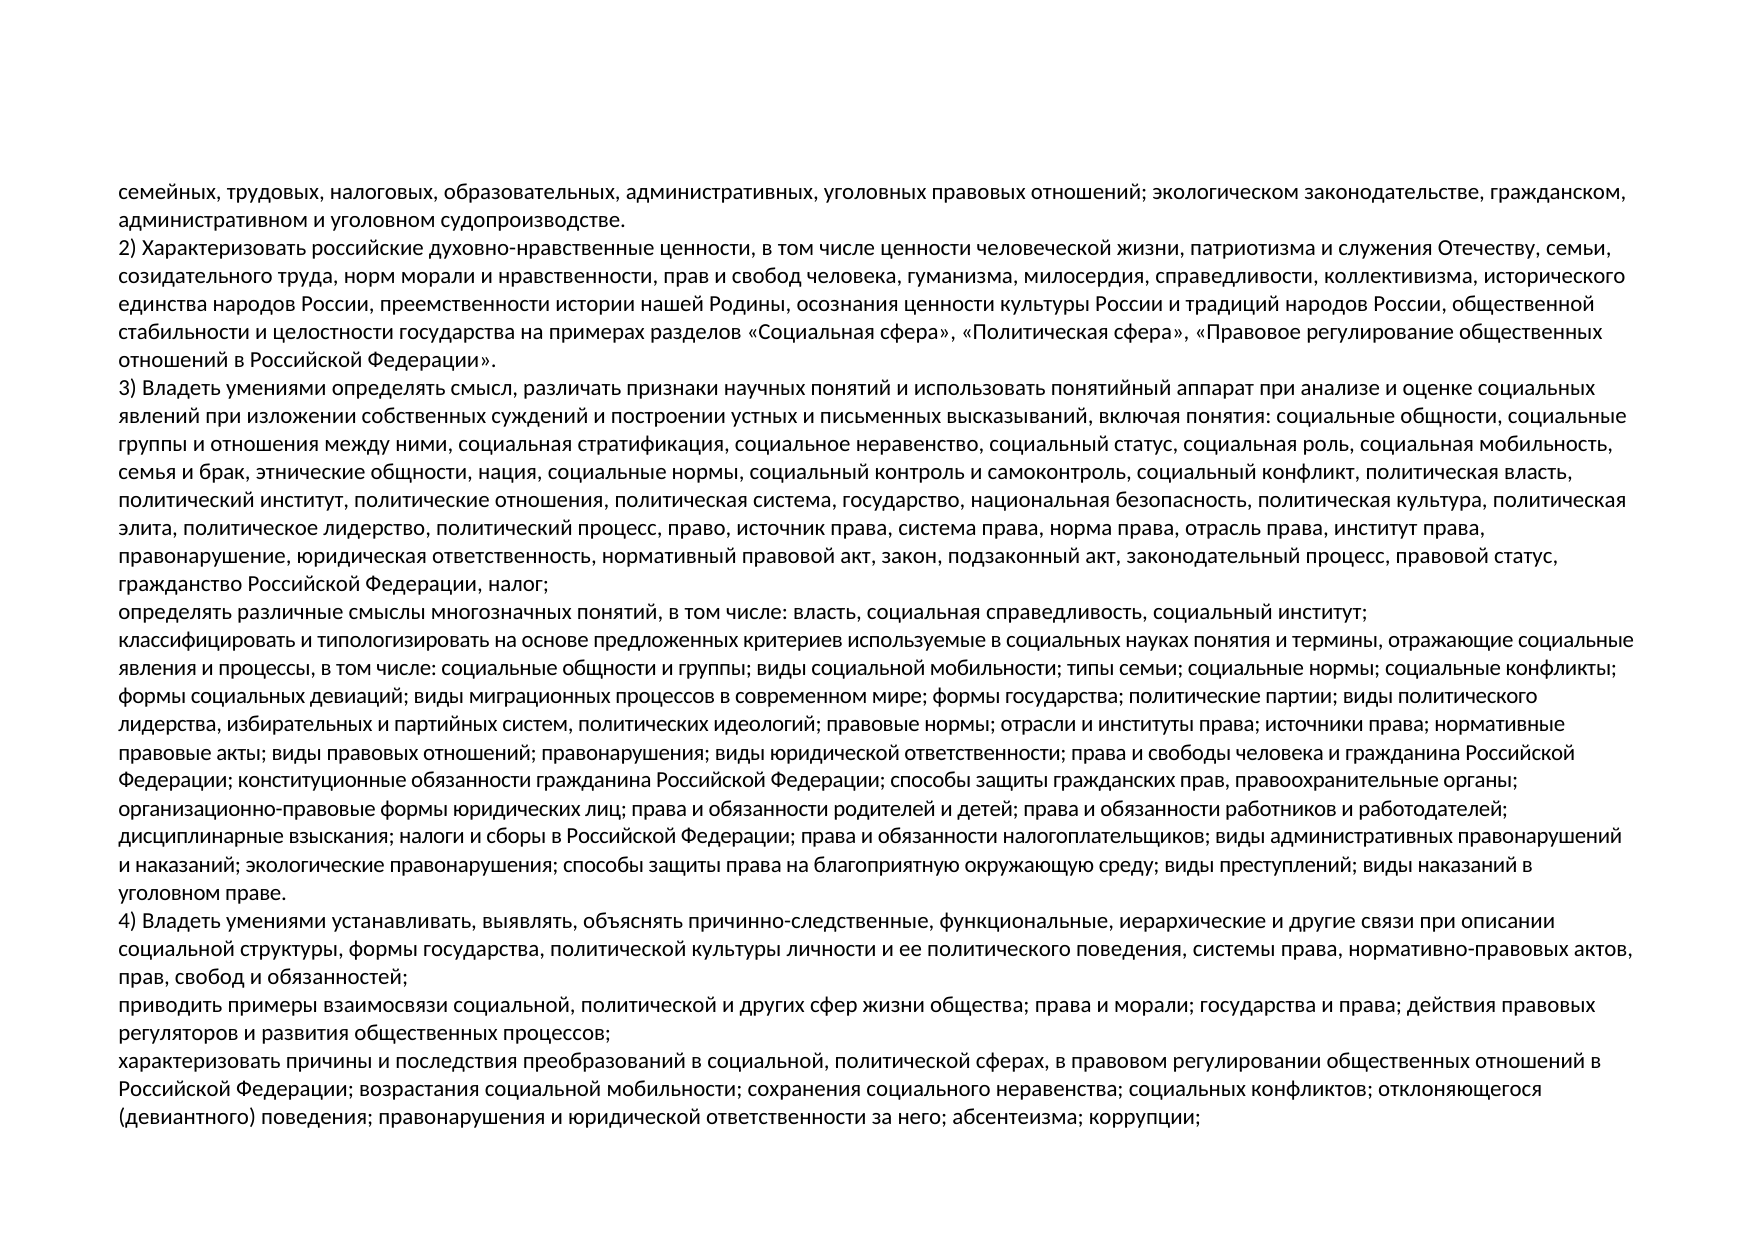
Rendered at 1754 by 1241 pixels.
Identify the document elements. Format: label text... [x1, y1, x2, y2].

text приводить примеры взаимосвязи социальной, политической и других сфер жизни общества; права и морали; государства и права; действия правовых регуляторов и развития общественных процессов; [118, 990, 1636, 1046]
text характеризовать причины и последствия преобразований в социальной, политической сферах, в правовом регулировании общественных отношений в Российской Федерации; возрастания социальной мобильности; сохранения социального неравенства; социальных конфликтов; отклоняющегося (девиантного) поведения; правонарушения и юридической ответственности за него; абсентеизма; коррупции; [118, 1046, 1636, 1130]
text определять различные смыслы многозначных понятий, в том числе: власть, социальная справедливость, социальный институт; [118, 597, 1636, 626]
text 2) Характеризовать российские духовно-нравственные ценности, в том числе ценности человеческой жизни, патриотизма и служения Отечеству, семьи, созидательного труда, норм морали и нравственности, прав и свобод человека, гуманизма, милосердия, справедливости, коллективизма, исторического единства народов России, преемственности истории нашей Родины, осознания ценности культуры России и традиций народов России, общественной стабильности и целостности государства на примерах разделов «Социальная сфера», «Политическая сфера», «Правовое регулирование общественных отношений в Российской Федерации». [118, 233, 1636, 373]
text классифицировать и типологизировать на основе предложенных критериев используемые в социальных науках понятия и термины, отражающие социальные явления и процессы, в том числе: социальные общности и группы; виды социальной мобильности; типы семьи; социальные нормы; социальные конфликты; формы социальных девиаций; виды миграционных процессов в современном мире; формы государства; политические партии; виды политического лидерства, избирательных и партийных систем, политических идеологий; правовые нормы; отрасли и институты права; источники права; нормативные правовые акты; виды правовых отношений; правонарушения; виды юридической ответственности; права и свободы человека и гражданина Российской Федерации; конституционные обязанности гражданина Российской Федерации; способы защиты гражданских прав, правоохранительные органы; организационно-правовые формы юридических лиц; права и обязанности родителей и детей; права и обязанности работников и работодателей; дисциплинарные взыскания; налоги и сборы в Российской Федерации; права и обязанности налогоплательщиков; виды административных правонарушений и наказаний; экологические правонарушения; способы защиты права на благоприятную окружающую среду; виды преступлений; виды наказаний в уголовном праве. [118, 626, 1636, 906]
text 4) Владеть умениями устанавливать, выявлять, объяснять причинно-следственные, функциональные, иерархические и другие связи при описании социальной структуры, формы государства, политической культуры личности и ее политического поведения, системы права, нормативно-правовых актов, прав, свобод и обязанностей; [118, 906, 1636, 990]
text 3) Владеть умениями определять смысл, различать признаки научных понятий и использовать понятийный аппарат при анализе и оценке социальных явлений при изложении собственных суждений и построении устных и письменных высказываний, включая понятия: социальные общности, социальные группы и отношения между ними, социальная стратификация, социальное неравенство, социальный статус, социальная роль, социальная мобильность, семья и брак, этнические общности, нация, социальные нормы, социальный контроль и самоконтроль, социальный конфликт, политическая власть, политический институт, политические отношения, политическая система, государство, национальная безопасность, политическая культура, политическая элита, политическое лидерство, политический процесс, право, источник права, система права, норма права, отрасль права, институт права, правонарушение, юридическая ответственность, нормативный правовой акт, закон, подзаконный акт, законодательный процесс, правовой статус, гражданство Российской Федерации, налог; [118, 373, 1636, 597]
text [118, 177, 1636, 233]
